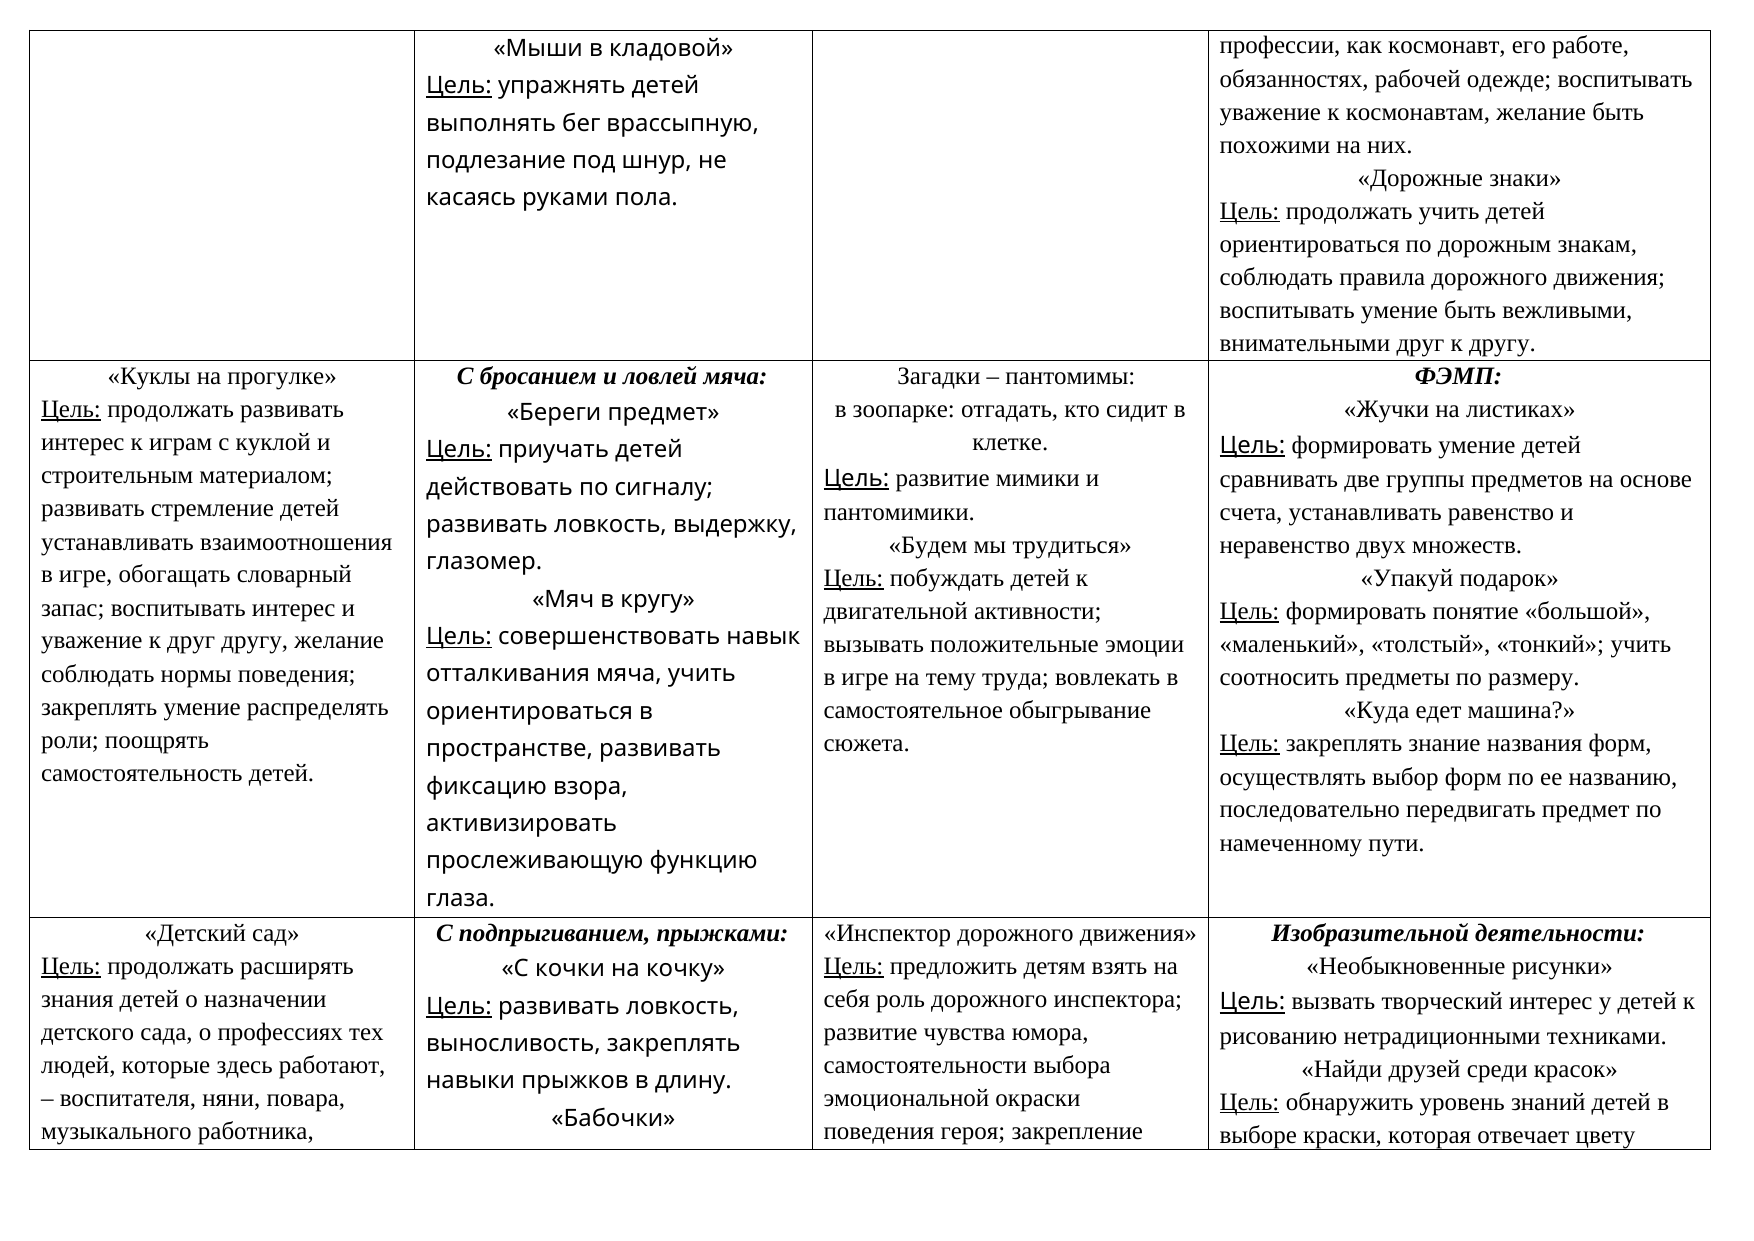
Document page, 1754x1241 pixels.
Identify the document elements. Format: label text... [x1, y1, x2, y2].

table_cell С бросанием и ловлей мяча: «Береги предмет» Цель: приучать детей действовать по сигналу; развивать ловкость, выдержку, глазомер. «Мяч в кругу» Цель: совершенствовать навык отталкивания мяча, учить ориентироваться в пространстве, развивать фиксацию взора, активизировать прослеживающую функцию глаза. [415, 361, 812, 917]
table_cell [30, 31, 414, 360]
table_cell «Куклы на прогулке» Цель: продолжать развивать интерес к играм с куклой и строительным материалом; развивать стремление детей устанавливать взаимоотношения в игре, обогащать словарный запас; воспитывать интерес и уважение к друг другу, желание соблюдать нормы поведения; закреплять умение распределять роли; поощрять самостоятельность детей. [30, 361, 414, 917]
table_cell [1209, 918, 1710, 1149]
table_cell ФЭМП: «Жучки на листиках» Цель: формировать умение детей сравнивать две группы предметов на основе счета, устанавливать равенство и неравенство двух множеств. «Упакуй подарок» Цель: формировать понятие «большой», «маленький», «толстый», «тонкий»; учить соотносить предметы по размеру. «Куда едет машина?» Цель: закреплять знание названия форм, осуществлять выбор форм по ее названию, последовательно передвигать предмет по намеченному пути. [1209, 361, 1710, 917]
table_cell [813, 31, 1208, 360]
table_cell Загадки – пантомимы: в зоопарке: отгадать, кто сидит в клетке. Цель: развитие мимики и пантомимики. «Будем мы трудиться» Цель: побуждать детей к двигательной активности; вызывать положительные эмоции в игре на тему труда; вовлекать в самостоятельное обыгрывание сюжета. [813, 361, 1208, 917]
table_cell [415, 918, 812, 1149]
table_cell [813, 918, 1208, 1149]
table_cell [415, 31, 812, 360]
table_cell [1209, 31, 1710, 360]
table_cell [30, 918, 414, 1149]
